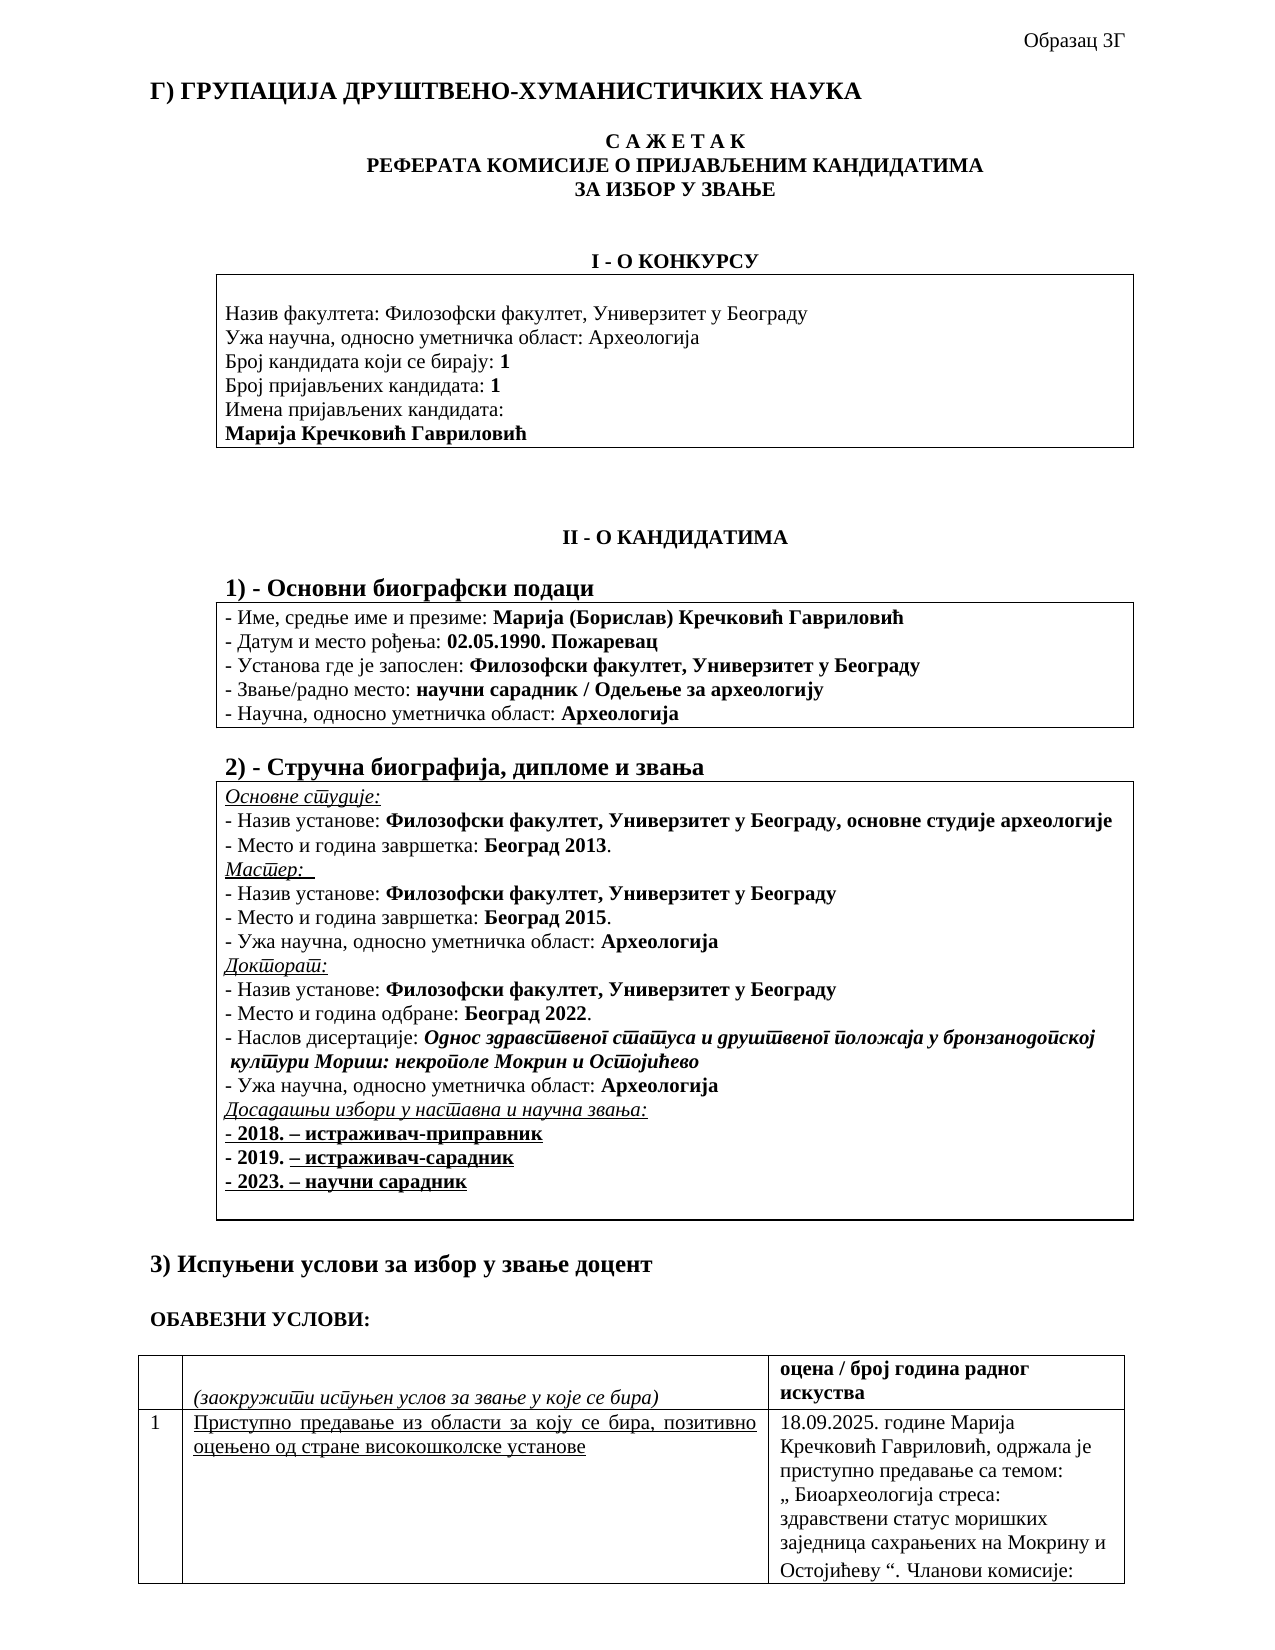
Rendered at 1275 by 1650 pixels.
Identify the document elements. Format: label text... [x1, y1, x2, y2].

table_header [139, 1356, 182, 1409]
text - Ужа научна, односно уметничка област: Археологија [217, 1070, 1133, 1094]
table_header oценa / број година радног искуства [769, 1356, 1124, 1409]
text - Назив установе: Филозофски факултет, Универзитет у Београду, основне студије археологије [217, 805, 1133, 829]
text Број кандидата који се бирају: 1 [217, 346, 1133, 370]
text Досадашњи избори у наставна и научна звања: [217, 1094, 1133, 1118]
text С А Ж Е Т А К [225, 129, 1125, 153]
text - Звање/радно место: научни сарадник / Одељење за археологију [217, 674, 1133, 698]
text - Наслов дисертације: Однос здравственог статуса и друштвеног положаја у бронзанодопској култури Мориш: некрополе Мокрин и Остојићево [217, 1022, 1133, 1070]
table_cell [183, 1410, 768, 1583]
text - Научна, односно уметничка област: Археологија [217, 698, 1133, 727]
table_header (заокружити испуњен услов за звање у које се бира) [183, 1356, 768, 1409]
text II - О КАНДИДАТИМА [225, 525, 1125, 549]
text - 2019. – истраживач-сарадник [217, 1142, 1133, 1166]
text 2) - Стручна биографија, дипломе и звања [225, 752, 1125, 781]
text - Место и година завршетка: Београд 2013. [217, 829, 1133, 853]
text Назив факултета: Филозофски факултет, Универзитет у Београду [217, 297, 1133, 322]
text Докторат: [217, 950, 1133, 974]
text - Место и година одбране: Београд 2022. [217, 998, 1133, 1022]
text - Ужа научна, односно уметничка област: Археологија [217, 926, 1133, 950]
text - Место и година завршетка: Београд 2015. [217, 902, 1133, 926]
text 3) Испуњени услови за избор у звање доцент [150, 1249, 1125, 1278]
text - Назив установе: Филозофски факултет, Универзитет у Београду [217, 974, 1133, 998]
text Марија Кречковић Гавриловић [217, 418, 1133, 447]
text 1) - Основни биографски подаци [225, 573, 1125, 602]
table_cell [769, 1410, 1124, 1583]
text - Датум и место рођења: 02.05.1990. Пожаревац [217, 626, 1133, 650]
text - Назив установе: Филозофски факултет, Универзитет у Београду [217, 877, 1133, 902]
text ЗА ИЗБОР У ЗВАЊЕ [225, 177, 1125, 201]
text I - О КОНКУРСУ [225, 249, 1125, 273]
text - 2023. – научни сарадник [217, 1166, 1133, 1193]
text - Име, средње име и презиме: Марија (Борислав) Кречковић Гавриловић [217, 603, 1133, 626]
text Образац 3Г [150, 28, 1125, 52]
text Број пријављених кандидата: 1 [217, 370, 1133, 394]
text Мастер: [217, 853, 1133, 877]
text Имена пријављених кандидата: [217, 394, 1133, 418]
text Ужа научна, oдносно уметничка област: Археологија [217, 322, 1133, 346]
table_cell 1 [139, 1410, 182, 1583]
text Г) ГРУПАЦИЈА ДРУШТВЕНО-ХУМАНИСТИЧКИХ НАУКА [150, 76, 1125, 105]
text РЕФЕРАТА КОМИСИЈЕ O ПРИЈАВЉЕНИМ КАНДИДАТИМА [225, 153, 1125, 177]
text Основне студије: [217, 782, 1133, 805]
text - 2018. – истраживач-приправник [217, 1118, 1133, 1142]
text - Установа где је запослен: Филозофски факултет, Универзитет у Београду [217, 650, 1133, 674]
text ОБАВЕЗНИ УСЛОВИ: [150, 1307, 1125, 1331]
